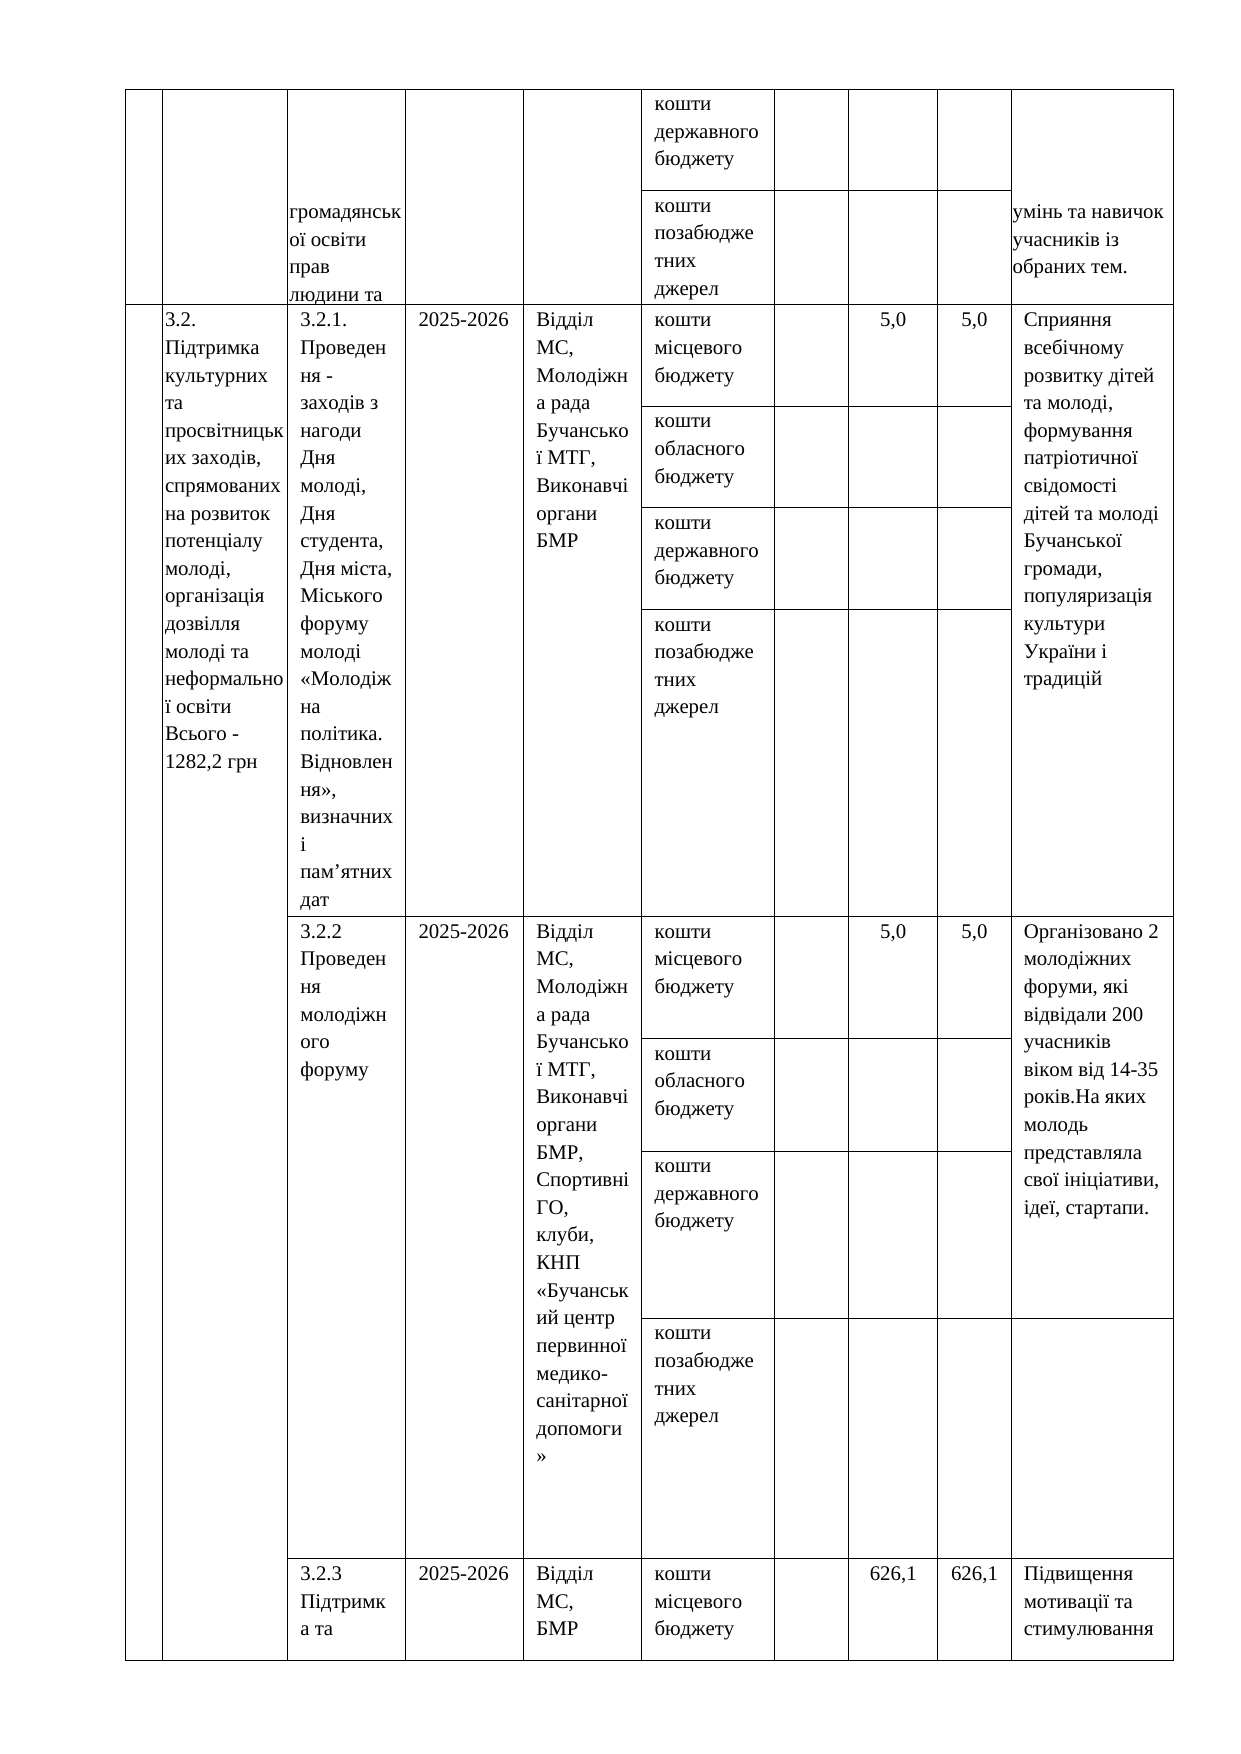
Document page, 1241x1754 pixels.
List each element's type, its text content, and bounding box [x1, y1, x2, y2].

table_cell кошти позабюджетних джерел [642, 191, 774, 304]
table_cell [849, 1039, 937, 1151]
table_cell [938, 1039, 1011, 1151]
table_cell Сприяння всебічному розвитку дітей та молоді, формування патріотичної свідомості дітей та молоді Бучанської громади, популяризація культури України і традицій [1012, 305, 1173, 916]
table_cell [849, 407, 937, 507]
table_cell [849, 90, 937, 190]
table_cell [775, 1559, 848, 1660]
table_cell 5,0 [938, 305, 1011, 406]
table_cell [775, 610, 848, 916]
table_cell Відділ МС, БМР [524, 1559, 641, 1660]
table_cell [938, 407, 1011, 507]
table_cell [775, 1319, 848, 1558]
table_cell [938, 90, 1011, 190]
table_cell [938, 1319, 1011, 1558]
table_cell [775, 508, 848, 609]
table_cell [775, 1039, 848, 1151]
table_cell 626,1 [849, 1559, 937, 1660]
table_cell кошти обласного бюджету [642, 407, 774, 507]
table_cell кошти державного бюджету [642, 90, 774, 190]
table_cell кошти державного бюджету [642, 508, 774, 609]
table_cell Організовано 2 молодіжних форуми, які відвідали 200 учасників віком від 14-35 років.На яких молодь представляла свої ініціативи, ідеї, стартапи. [1012, 917, 1173, 1318]
table_cell [849, 1319, 937, 1558]
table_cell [1012, 1559, 1173, 1660]
table_cell [938, 610, 1011, 916]
table_cell [775, 305, 848, 406]
table_cell 5,0 [849, 917, 937, 1038]
table_cell кошти місцевого бюджету [642, 1559, 774, 1660]
table_cell [126, 305, 162, 1660]
table_cell [775, 90, 848, 190]
table_cell кошти позабюджетних джерел [642, 610, 774, 916]
table_cell [775, 407, 848, 507]
table_cell 5,0 [938, 917, 1011, 1038]
table_cell кошти місцевого бюджету [642, 305, 774, 406]
table_cell кошти обласного бюджету [642, 1039, 774, 1151]
table_cell 3.2.2 Проведення молодіжного форуму [288, 917, 405, 1558]
table_cell [938, 191, 1011, 304]
table_cell [1012, 1319, 1173, 1558]
table_cell 2025-2026 [406, 305, 523, 916]
table_cell [775, 191, 848, 304]
table_cell [849, 610, 937, 916]
table_cell 626,1 [938, 1559, 1011, 1660]
table_cell [849, 1152, 937, 1318]
table_cell Відділ МС, Молодіжна рада Бучанської МТГ, Виконавчі органи БМР [524, 305, 641, 916]
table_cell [288, 1559, 405, 1660]
table_cell кошти державного бюджету [642, 1152, 774, 1318]
table_cell 2025-2026 [406, 917, 523, 1558]
table_cell Відділ МС, Молодіжна рада Бучанської МТГ, Виконавчі органи БМР, Спортивні ГО, клуби, КНП «Бучанський центр первинної медико-санітарної допомоги» [524, 917, 641, 1558]
table_cell [938, 508, 1011, 609]
table_cell [938, 1152, 1011, 1318]
table_cell 5,0 [849, 305, 937, 406]
table_cell [849, 191, 937, 304]
table_cell 3.2.1. Проведення - заходів з нагоди Дня молоді, Дня студента, Дня міста, Міського форуму молоді «Молодіжна політика. Відновлення», визначних і пам’ятних дат [288, 305, 405, 916]
table_cell 2025-2026 [406, 1559, 523, 1660]
table_cell [849, 508, 937, 609]
table_cell [775, 1152, 848, 1318]
table_cell кошти позабюджетних джерел [642, 1319, 774, 1558]
table_cell кошти місцевого бюджету [642, 917, 774, 1038]
table_cell 3.2. Підтримка культурних та просвітницьких заходів, спрямованих на розвиток потенціалу молоді, організація дозвілля молоді та неформальної освіти Всього -1282,2 грн [163, 305, 287, 1660]
table_cell [775, 917, 848, 1038]
